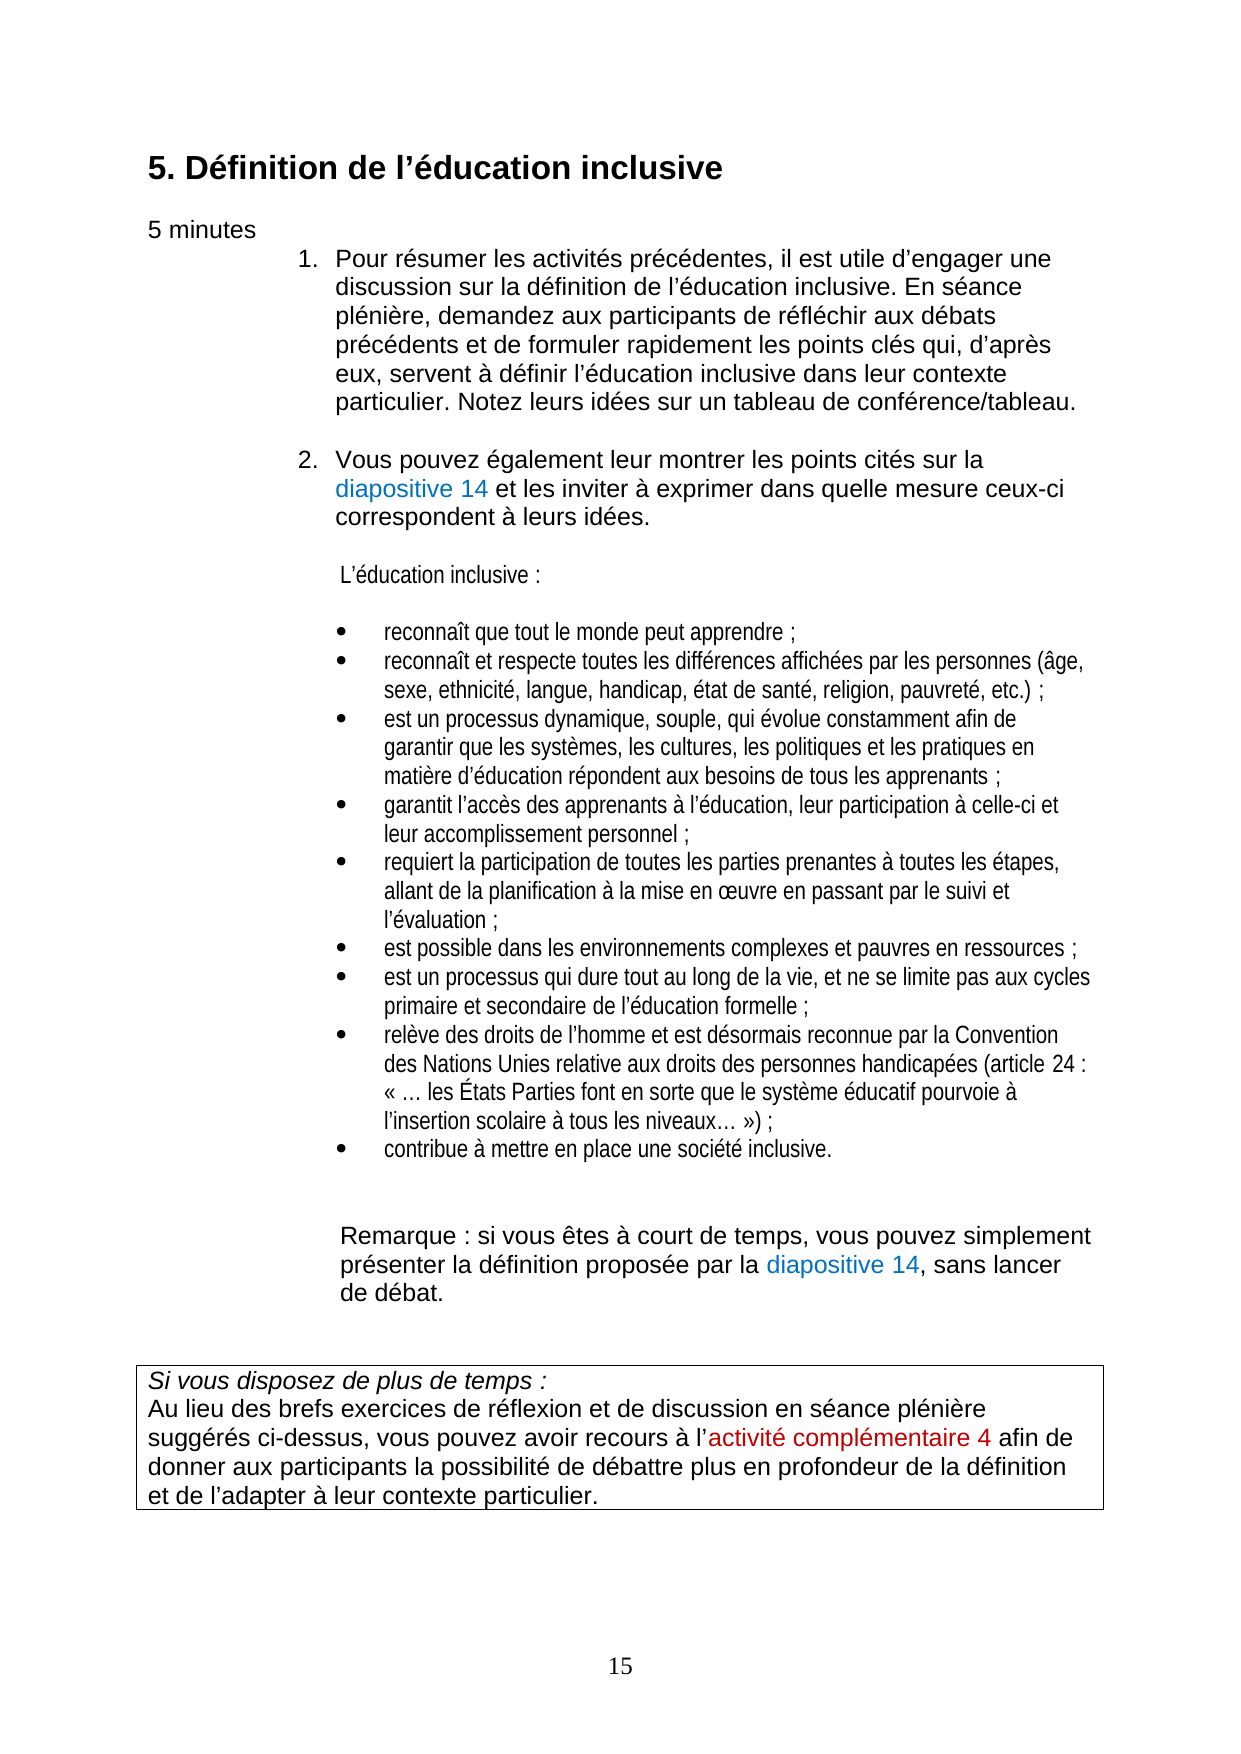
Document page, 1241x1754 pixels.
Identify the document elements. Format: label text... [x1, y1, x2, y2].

list requiert la participation de toutes les parties prenantes à toutes les étapes, allant de la planification à la mise en œuvre en passant par le suivi et l’évaluation ; [337, 847, 1092, 933]
list contribue à mettre en place une société inclusive. [337, 1134, 1092, 1163]
list Vous pouvez également leur montrer les points cités sur la diapositive 14 et les inviter à exprimer dans quelle mesure ceux-ci correspondent à leurs idées. [298, 445, 1092, 531]
list relève des droits de l’homme et est désormais reconnue par la Convention des Nations Unies relative aux droits des personnes handicapées (article 24 : « … les États Parties font en sorte que le système éducatif pourvoie à l’insertion scolaire à tous les niveaux… ») ; [337, 1020, 1092, 1134]
list Pour résumer les activités précédentes, il est utile d’engager une discussion sur la définition de l’éducation inclusive. En séance plénière, demandez aux participants de réfléchir aux débats précédents et de formuler rapidement les points clés qui, d’après eux, servent à définir l’éducation inclusive dans leur contexte particulier. Notez leurs idées sur un tableau de conférence/tableau. [298, 244, 1092, 416]
list reconnaît et respecte toutes les différences affichées par les personnes (âge, sexe, ethnicité, langue, handicap, état de santé, religion, pauvreté, etc.) ; [337, 646, 1092, 703]
list garantit l’accès des apprenants à l’éducation, leur participation à celle-ci et leur accomplissement personnel ; [337, 790, 1092, 847]
list est un processus qui dure tout au long de la vie, et ne se limite pas aux cycles primaire et secondaire de l’éducation formelle ; [337, 962, 1092, 1020]
list est possible dans les environnements complexes et pauvres en ressources ; [337, 933, 1092, 962]
table_header Si vous disposez de plus de temps : Au lieu des brefs exercices de réflexion et de discussion en séance plénière suggérés ci-dessus, vous pouvez avoir recours à l’activité complémentaire 4 afin de donner aux participants la possibilité de débattre plus en profondeur de la définition et de l’adapter à leur contexte particulier. [137, 1366, 1103, 1509]
text 5 minutes [148, 215, 1092, 244]
text Remarque : si vous êtes à court de temps, vous pouvez simplement présenter la définition proposée par la diapositive 14, sans lancer de débat. [340, 1221, 1092, 1307]
list est un processus dynamique, souple, qui évolue constamment afin de garantir que les systèmes, les cultures, les politiques et les pratiques en matière d’éducation répondent aux besoins de tous les apprenants ; [337, 703, 1092, 790]
list reconnaît que tout le monde peut apprendre ; [337, 617, 1092, 646]
text L’éducation inclusive : [340, 560, 1092, 588]
text 5. Définition de l’éducation inclusive [148, 148, 1092, 186]
